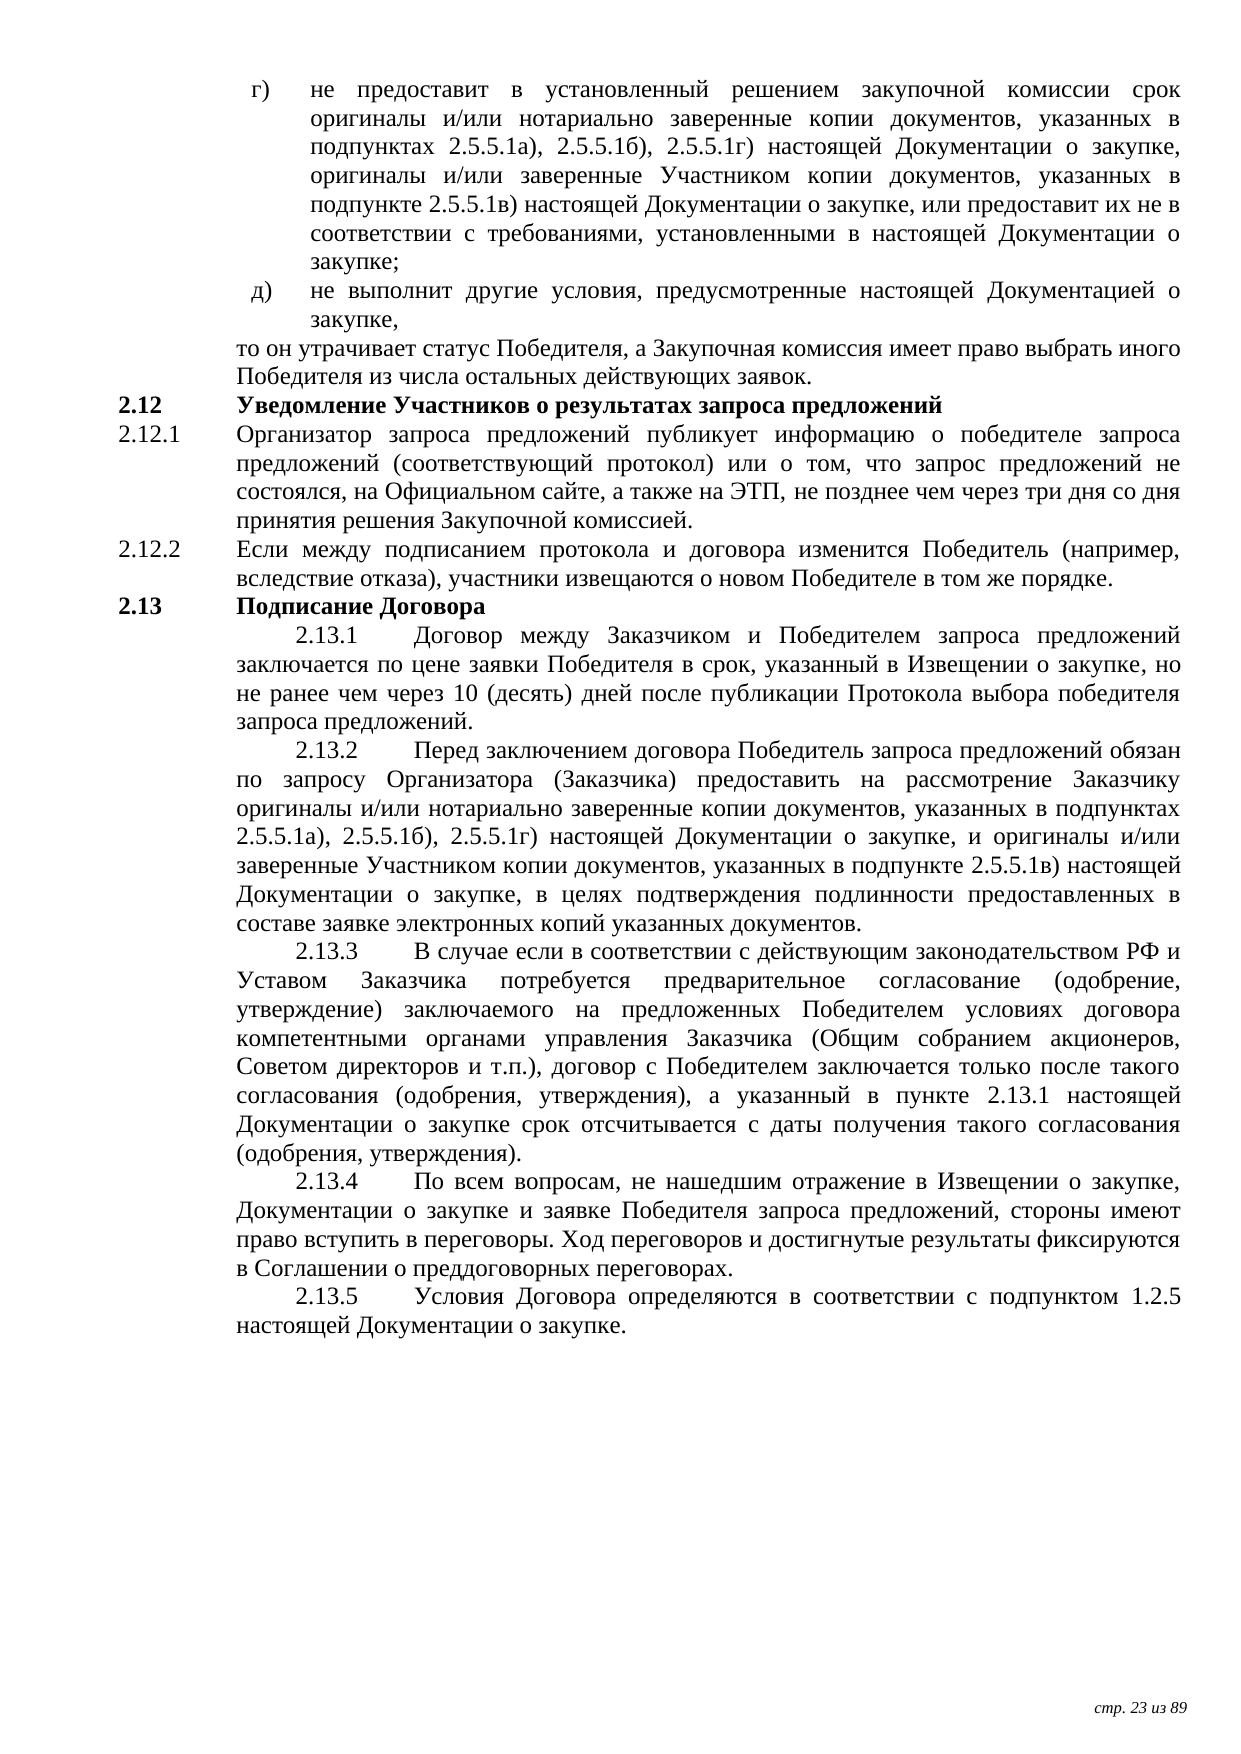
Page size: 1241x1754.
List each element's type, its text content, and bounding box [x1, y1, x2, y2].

text Перед заключением договора Победитель запроса предложений обязан по запросу Организатора (Заказчика) предоставить на рассмотрение Заказчику оригиналы и/или нотариально заверенные копии документов, указанных в подпунктах 2.5.5.1а), 2.5.5.1б), 2.5.5.1г) настоящей Документации о закупке, и оригиналы и/или заверенные Участником копии документов, указанных в подпункте 2.5.5.1в) настоящей Документации о закупке, в целях подтверждения подлинности предоставленных в составе заявке электронных копий указанных документов. [236, 735, 1181, 936]
text не выполнит другие условия, предусмотренные настоящей Документацией о закупке, [251, 275, 1181, 333]
text Договор между Заказчиком и Победителем запроса предложений заключается по цене заявки Победителя в срок, указанный в Извещении о закупке, но не ранее чем через 10 (десять) дней после публикации Протокола выбора победителя запроса предложений. [236, 620, 1181, 735]
text В случае если в соответствии с действующим законодательством РФ и Уставом Заказчика потребуется предварительное согласование (одобрение, утверждение) заключаемого на предложенных Победителем условиях договора компетентными органами управления Заказчика (Общим собранием акционеров, Советом директоров и т.п.), договор с Победителем заключается только после такого согласования (одобрения, утверждения), а указанный в пункте 2.13.1 настоящей Документации о закупке срок отсчитывается с даты получения такого согласования (одобрения, утверждения). [236, 936, 1181, 1166]
subtitle Уведомление Участников о результатах запроса предложений [118, 390, 1181, 419]
text не предоставит в установленный решением закупочной комиссии срок оригиналы и/или нотариально заверенные копии документов, указанных в подпунктах 2.5.5.1а), 2.5.5.1б), 2.5.5.1г) настоящей Документации о закупке, оригиналы и/или заверенные Участником копии документов, указанных в подпункте 2.5.5.1в) настоящей Документации о закупке, или предоставит их не в соответствии с требованиями, установленными в настоящей Документации о закупке; [251, 74, 1181, 275]
subtitle Подписание Договора [118, 591, 1181, 620]
list Организатор запроса предложений публикует информацию о победителе запроса предложений (соответствующий протокол) или о том, что запрос предложений не состоялся, на Официальном сайте, а также на ЭТП, не позднее чем через три дня со дня принятия решения Закупочной комиссией. [118, 419, 1181, 534]
text По всем вопросам, не нашедшим отражение в Извещении о закупке, Документации о закупке и заявке Победителя запроса предложений, стороны имеют право вступить в переговоры. Ход переговоров и достигнутые результаты фиксируются в Соглашении о преддоговорных переговорах. [236, 1166, 1181, 1281]
text Условия Договора определяются в соответствии с подпунктом 1.2.5 настоящей Документации о закупке. [236, 1281, 1181, 1339]
list Если между подписанием протокола и договора изменится Победитель (например, вследствие отказа), участники извещаются о новом Победителе в том же порядке. [118, 534, 1181, 591]
text то он утрачивает статус Победителя, а Закупочная комиссия имеет право выбрать иного Победителя из числа остальных действующих заявок. [236, 333, 1181, 390]
